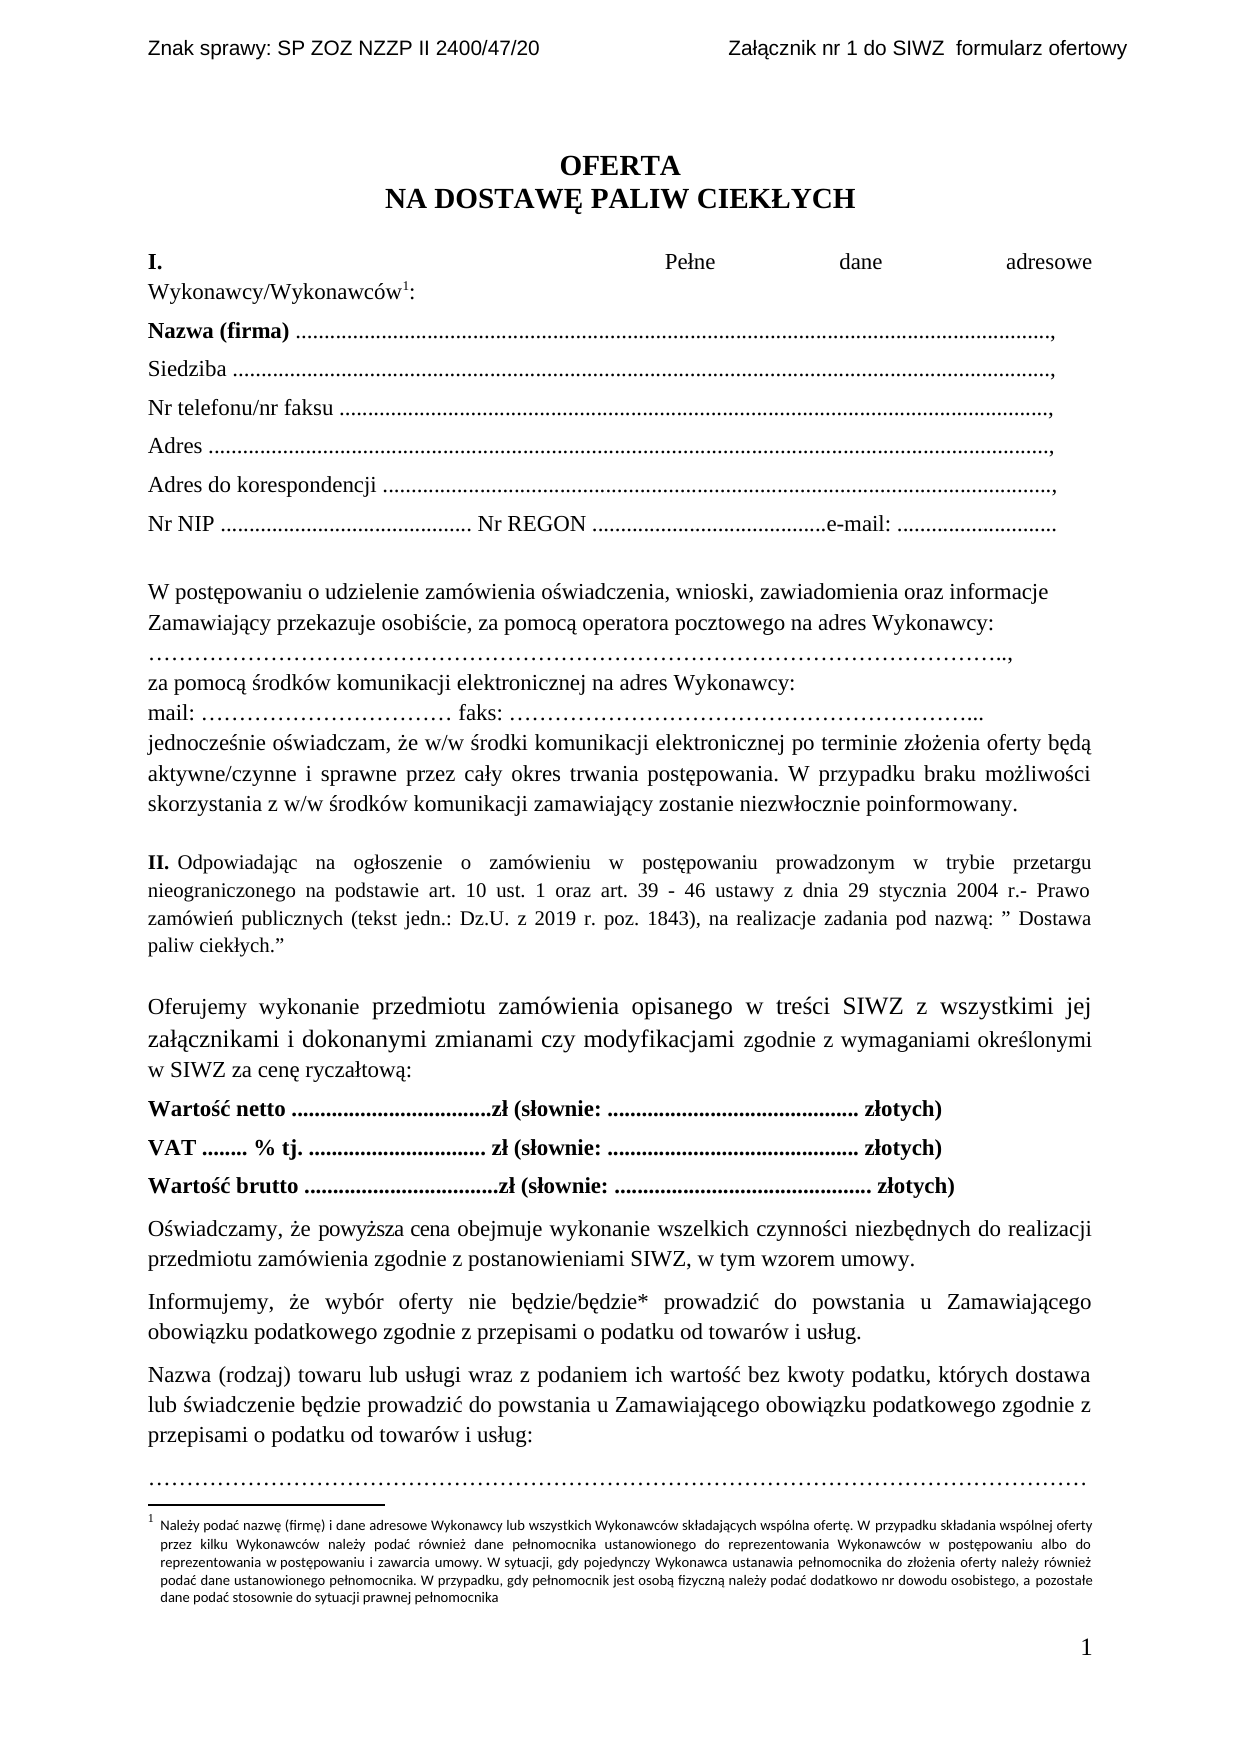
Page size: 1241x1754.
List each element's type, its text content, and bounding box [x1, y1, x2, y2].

text Nazwa (firma) ...................................................................................................................................., [148, 317, 1093, 343]
text Adres do korespondencji ....................................................................................................................., [148, 471, 1093, 497]
text Siedziba ..............................................................................................................................................., [148, 356, 1093, 382]
text Wartość netto ...................................zł (słownie: ............................................ złotych) [148, 1095, 1093, 1121]
subtitle Odpowiadając na ogłoszenie o zamówieniu w postępowaniu prowadzonym w trybie przetargu nieograniczonego na podstawie art. 10 ust. 1 oraz art. 39 - 46 ustawy z dnia 29 stycznia 2004 r.- Prawo zamówień publicznych (tekst jedn.: Dz.U. z 2019 r. poz. 1843), na realizacje zadania pod nazwą: ” Dostawa paliw ciekłych.” [148, 850, 1093, 957]
text OFERTA [148, 148, 1093, 181]
text Adres ..................................................................................................................................................., [148, 433, 1093, 459]
text NA DOSTAWĘ PALIW CIEKŁYCH [148, 181, 1093, 215]
text Nazwa (rodzaj) towaru lub usługi wraz z podaniem ich wartość bez kwoty podatku, których dostawa lub świadczenie będzie prowadzić do powstania u Zamawiającego obowiązku podatkowego zgodnie z przepisami o podatku od towarów i usług: [148, 1361, 1093, 1447]
subtitle Pełne dane adresowe Wykonawcy/Wykonawców: [148, 248, 1093, 305]
text Nr NIP ............................................ Nr REGON .........................................e-mail: ............................ [148, 510, 1093, 536]
text za pomocą środków komunikacji elektronicznej na adres Wykonawcy: [148, 669, 1093, 695]
text mail: …………………………… faks: ……………………………………………………... [148, 699, 1093, 726]
text …………………………………………………………………………………………………………… [148, 1464, 1093, 1490]
text Nr telefonu/nr faksu ............................................................................................................................, [148, 394, 1093, 420]
text Oświadczamy, że powyższa cena obejmuje wykonanie wszelkich czynności niezbędnych do realizacji przedmiotu zamówienia zgodnie z postanowieniami SIWZ, w tym wzorem umowy. [148, 1215, 1093, 1271]
text jednocześnie oświadczam, że w/w środki komunikacji elektronicznej po terminie złożenia oferty będą aktywne/czynne i sprawne przez cały okres trwania postępowania. W przypadku braku możliwości skorzystania z w/w środków komunikacji zamawiający zostanie niezwłocznie poinformowany. [148, 729, 1093, 816]
text VAT ........ % tj. ............................... zł (słownie: ............................................ złotych) [148, 1134, 1093, 1160]
text W postępowaniu o udzielenie zamówienia oświadczenia, wnioski, zawiadomienia oraz informacje Zamawiający przekazuje osobiście, za pomocą operatora pocztowego na adres Wykonawcy: ………………………………………………………………………………………………….., [148, 578, 1093, 665]
text Informujemy, że wybór oferty nie będzie/będzie* prowadzić do powstania u Zamawiającego obowiązku podatkowego zgodnie z przepisami o podatku od towarów i usług. [148, 1288, 1093, 1344]
text Oferujemy wykonanie przedmiotu zamówienia opisanego w treści SIWZ z wszystkimi jej załącznikami i dokonanymi zmianami czy modyfikacjami zgodnie z wymaganiami określonymi w SIWZ za cenę ryczałtową: [148, 991, 1093, 1083]
text Wartość brutto ..................................zł (słownie: ............................................. złotych) [148, 1172, 1093, 1198]
